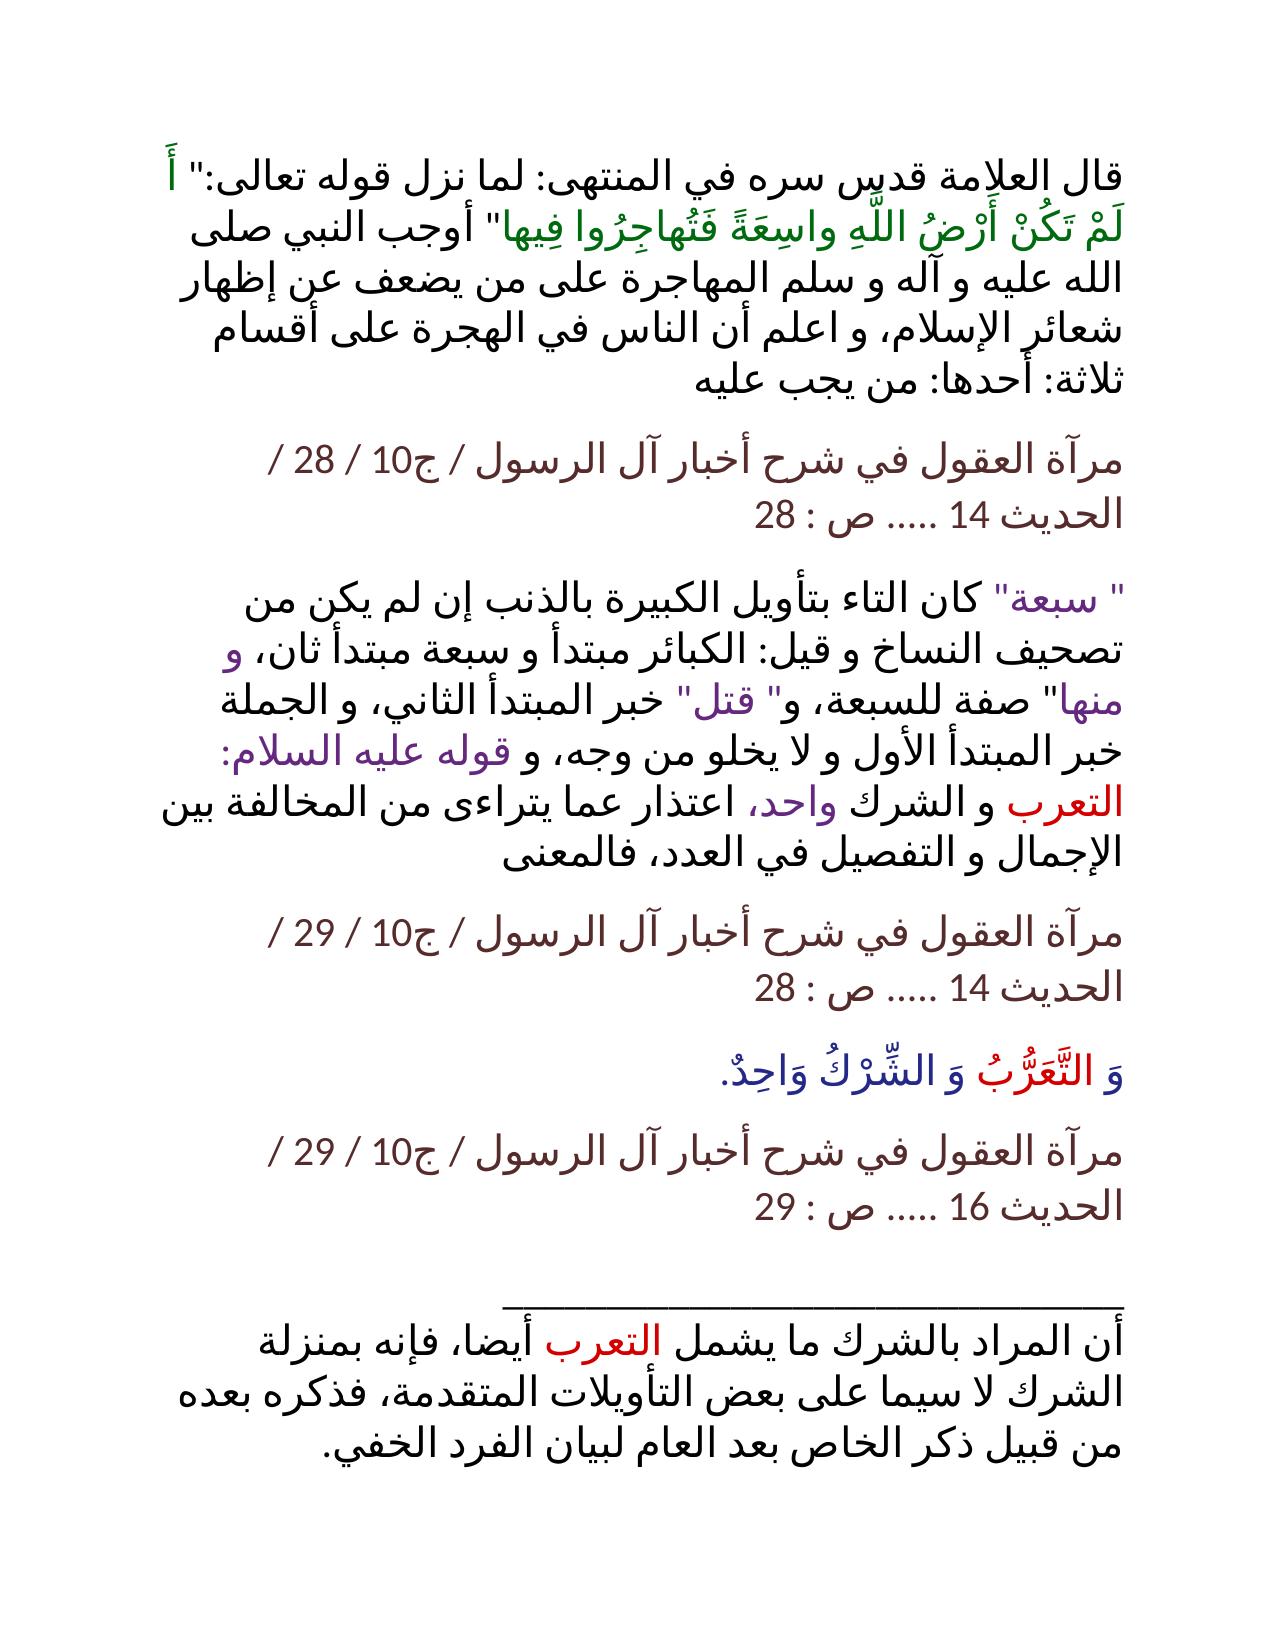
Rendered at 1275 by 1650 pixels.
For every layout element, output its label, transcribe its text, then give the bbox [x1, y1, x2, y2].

text " سبعة" كان التاء بتأويل الكبيرة بالذنب إن لم يكن من تصحيف النساخ و قيل: الكبائر مبتدأ و سبعة مبتدأ ثان، و منها" صفة للسبعة، و" قتل" خبر المبتدأ الثاني، و الجملة خبر المبتدأ الأول و لا يخلو من وجه، و قوله عليه السلام: التعرب‏ و الشرك‏ واحد، اعتذار عما يتراءى من المخالفة بين الإجمال و التفصيل في العدد، فالمعنى‏ [150, 572, 1125, 877]
text مرآة العقول في شرح أخبار آل الرسول / ج‏10 / 29 / الحديث 14 ..... ص : 28 [150, 906, 1125, 1012]
text مرآة العقول في شرح أخبار آل الرسول / ج‏10 / 29 / الحديث 16 ..... ص : 29 [150, 1125, 1125, 1231]
text ______________________________ أن المراد بالشرك ما يشمل التعرب‏ أيضا، فإنه بمنزلة الشرك لا سيما على بعض التأويلات المتقدمة، فذكره بعده من قبيل ذكر الخاص بعد العام لبيان الفرد الخفي. [150, 1264, 1125, 1468]
text وَ التَّعَرُّبُ‏ وَ الشِّرْكُ وَاحِدٌ. [150, 1045, 1125, 1096]
text مرآة العقول في شرح أخبار آل الرسول / ج‏10 / 28 / الحديث 14 ..... ص : 28 [150, 433, 1125, 539]
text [150, 150, 1125, 404]
